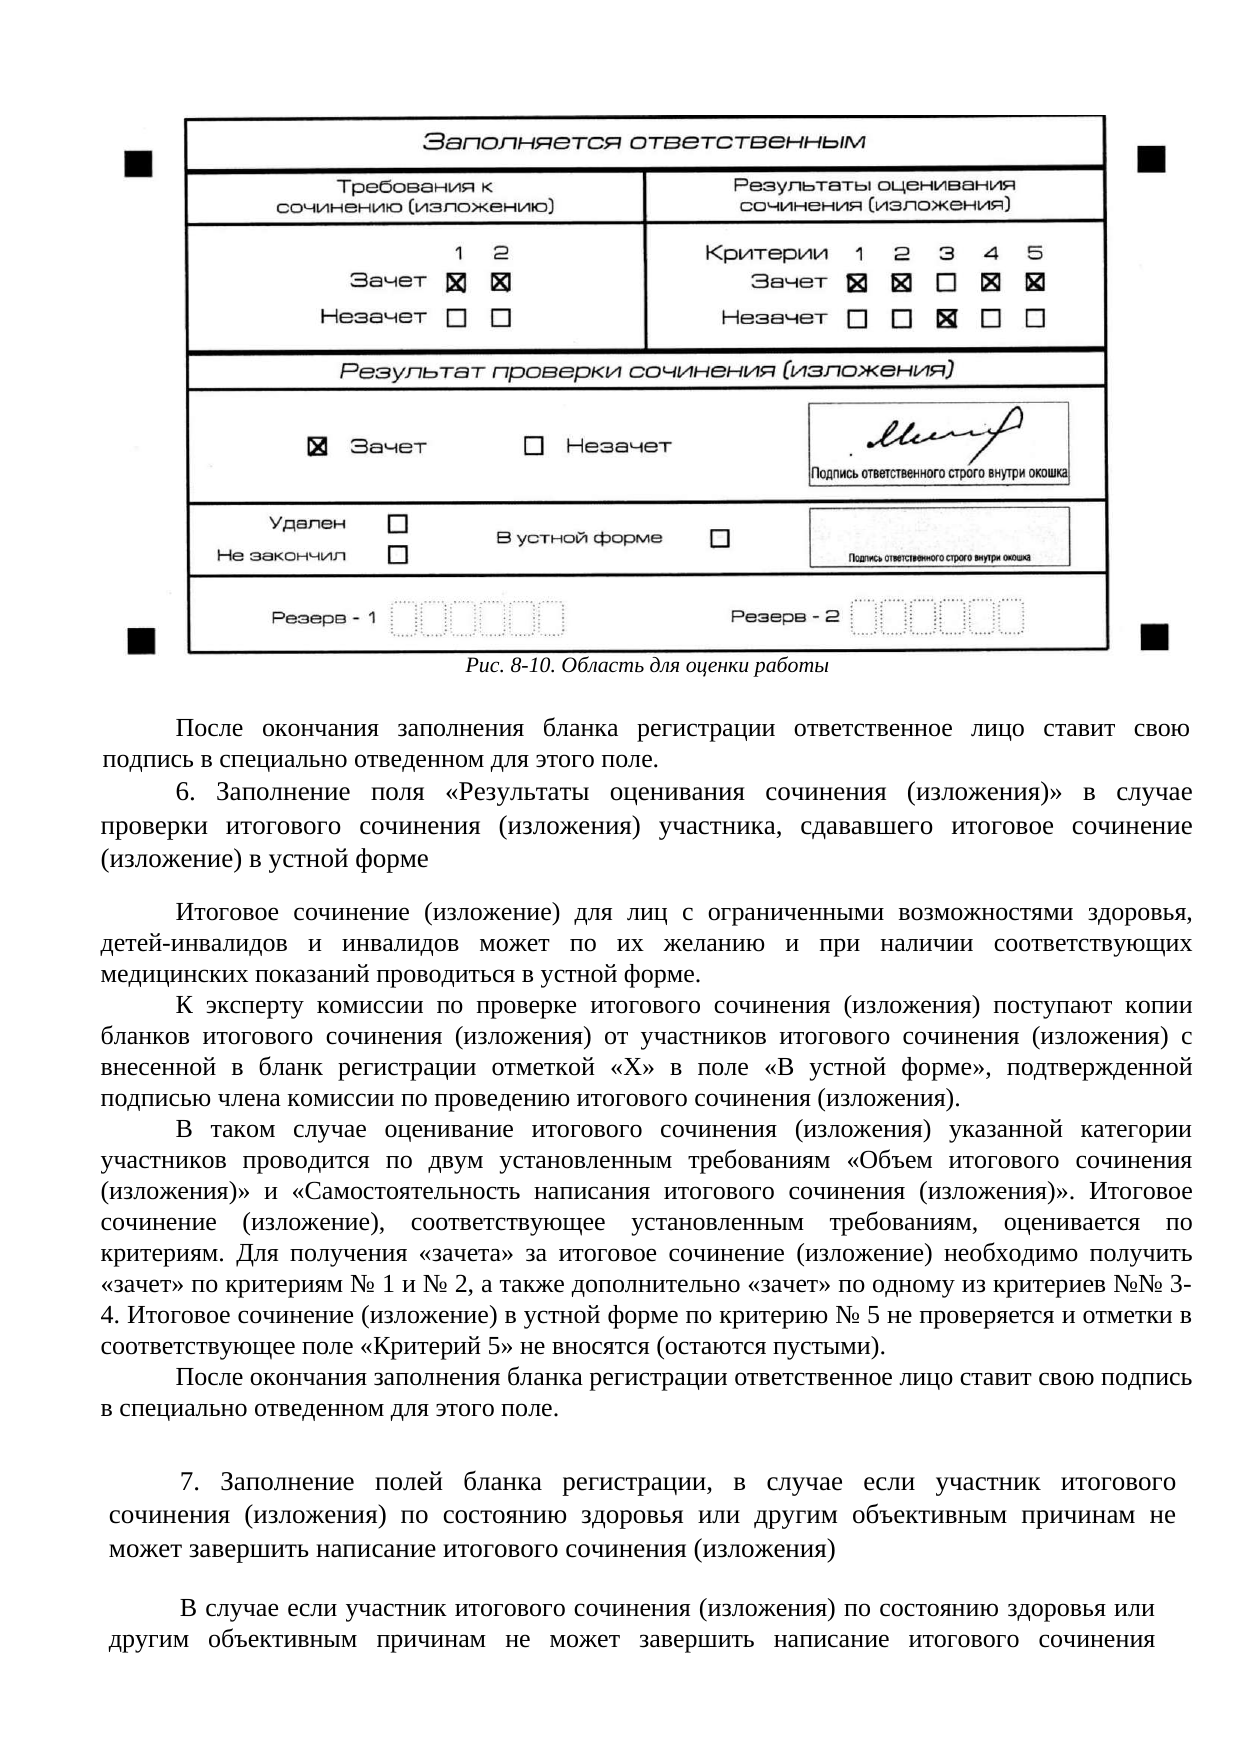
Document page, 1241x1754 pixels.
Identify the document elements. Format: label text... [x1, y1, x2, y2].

text После окончания заполнения бланка регистрации ответственное лицо ставит свою подпись в специально отведенном для этого поле. [102, 711, 1192, 774]
text В таком случае оценивание итогового сочинения (изложения) указанной категории участников проводится по двум установленным требованиям «Объем итогового сочинения (изложения)» и «Самостоятельность написания итогового сочинения (изложения)». Итоговое сочинение (изложение), соответствующее установленным требованиям, оценивается по критериям. Для получения «зачета» за итоговое сочинение (изложение) необходимо получить «зачет» по критериям № 1 и № 2, а также дополнительно «зачет» по одному из критериев №№ 3-4. Итоговое сочинение (изложение) в устной форме по критерию № 5 не проверяется и отметки в соответствующее поле «Критерий 5» не вносятся (остаются пустыми). [100, 1113, 1194, 1361]
text Итоговое сочинение (изложение) для лиц с ограниченными возможностями здоровья, детей-инвалидов и инвалидов может по их желанию и при наличии соответствующих медицинских показаний проводиться в устной форме. [100, 895, 1194, 988]
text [109, 1591, 1157, 1653]
picture [123, 115, 1171, 656]
text Рис. 8-10. Область для оценки работы [98, 655, 1196, 677]
text К эксперту комиссии по проверке итогового сочинения (изложения) поступают копии бланков итогового сочинения (изложения) от участников итогового сочинения (изложения) с внесенной в бланк регистрации отметкой «Х» в поле «В устной форме», подтвержденной подписью члена комиссии по проведению итогового сочинения (изложения). [100, 988, 1194, 1113]
text 7. Заполнение полей бланка регистрации, в случае если участник итогового сочинения (изложения) по состоянию здоровья или другим объективным причинам не может завершить написание итогового сочинения (изложения) [109, 1463, 1177, 1564]
text После окончания заполнения бланка регистрации ответственное лицо ставит свою подпись в специально отведенном для этого поле. [100, 1361, 1194, 1423]
text 6. Заполнение поля «Результаты оценивания сочинения (изложения)» в случае проверки итогового сочинения (изложения) участника, сдававшего итоговое сочинение (изложение) в устной форме [100, 774, 1194, 875]
